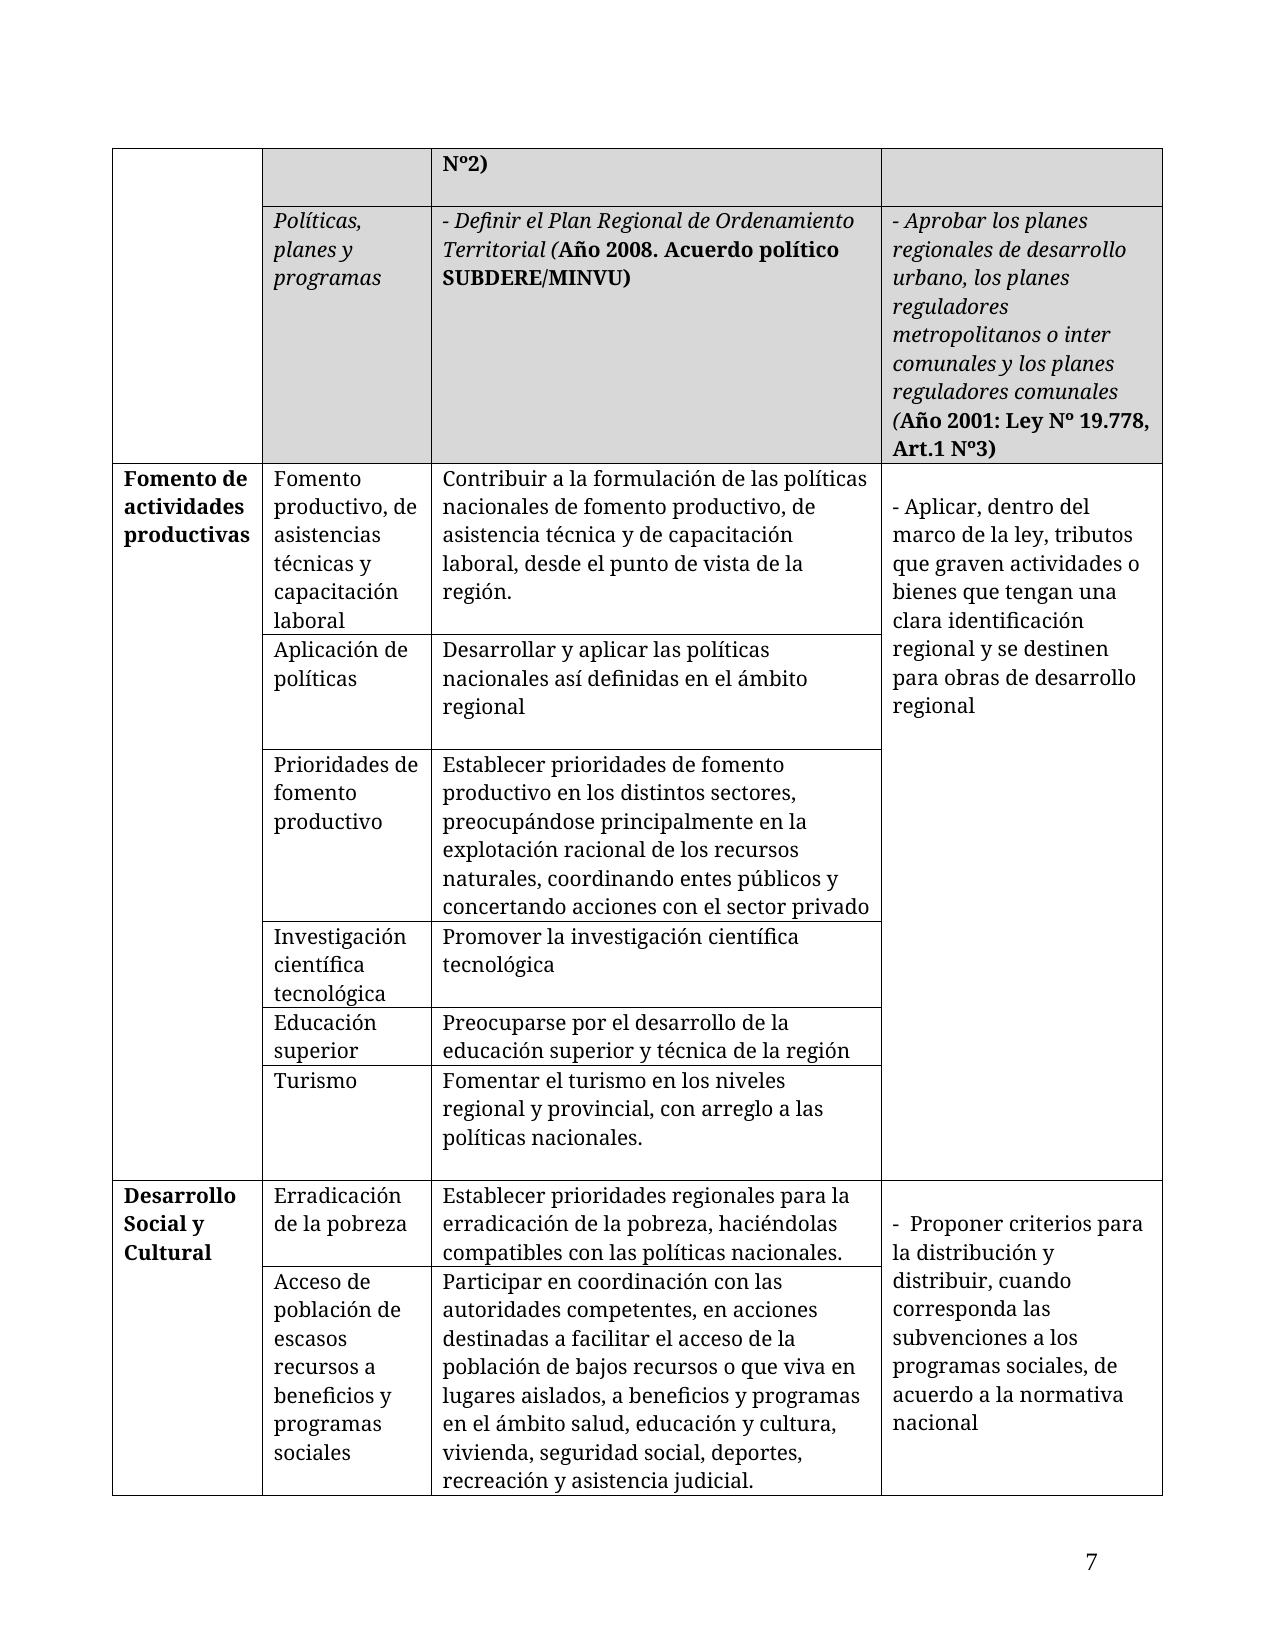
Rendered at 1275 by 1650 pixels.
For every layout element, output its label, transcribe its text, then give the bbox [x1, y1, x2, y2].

table_cell Políticas, planes y programas [263, 207, 431, 463]
table_cell - Aprobar los planes regionales de desarrollo urbano, los planes reguladores metropolitanos o inter comunales y los planes reguladores comunales (Año 2001: Ley Nº 19.778, Art.1 Nº3) [882, 207, 1162, 463]
table_cell Acceso de población de escasos recursos a beneficios y programas sociales [263, 1267, 431, 1495]
table_cell Erradicación de la pobreza [263, 1181, 431, 1266]
table_cell Preocuparse por el desarrollo de la educación superior y técnica de la región [432, 1008, 881, 1065]
table_cell Prioridades de fomento productivo [263, 750, 431, 921]
table_cell Fomento de actividades productivas [113, 464, 262, 1180]
table_cell [882, 149, 1162, 206]
table_cell - Aplicar, dentro del marco de la ley, tributos que graven actividades o bienes que tengan una clara identificación regional y se destinen para obras de desarrollo regional [882, 464, 1162, 1180]
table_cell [432, 149, 881, 206]
table_cell Participar en coordinación con las autoridades competentes, en acciones destinadas a facilitar el acceso de la población de bajos recursos o que viva en lugares aislados, a beneficios y programas en el ámbito salud, educación y cultura, vivienda, seguridad social, deportes, recreación y asistencia judicial. [432, 1267, 881, 1495]
table_cell Establecer prioridades regionales para la erradicación de la pobreza, haciéndolas compatibles con las políticas nacionales. [432, 1181, 881, 1266]
table_cell Desarrollo Social y Cultural [113, 1181, 262, 1495]
table_cell Establecer prioridades de fomento productivo en los distintos sectores, preocupándose principalmente en la explotación racional de los recursos naturales, coordinando entes públicos y concertando acciones con el sector privado [432, 750, 881, 921]
table_cell Fomentar el turismo en los niveles regional y provincial, con arreglo a las políticas nacionales. [432, 1066, 881, 1180]
table_cell Investigación científica tecnológica [263, 922, 431, 1007]
table_cell Contribuir a la formulación de las políticas nacionales de fomento productivo, de asistencia técnica y de capacitación laboral, desde el punto de vista de la región. [432, 464, 881, 634]
table_cell Educación superior [263, 1008, 431, 1065]
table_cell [263, 149, 431, 206]
table_cell Desarrollar y aplicar las políticas nacionales así definidas en el ámbito regional [432, 635, 881, 749]
table_cell Fomento productivo, de asistencias técnicas y capacitación laboral [263, 464, 431, 634]
table_cell Aplicación de políticas [263, 635, 431, 749]
table_cell Turismo [263, 1066, 431, 1180]
table_cell Promover la investigación científica tecnológica [432, 922, 881, 1007]
table_cell - Definir el Plan Regional de Ordenamiento Territorial (Año 2008. Acuerdo político SUBDERE/MINVU) [432, 207, 881, 463]
table_cell - Proponer criterios para la distribución y distribuir, cuando corresponda las subvenciones a los programas sociales, de acuerdo a la normativa nacional [882, 1181, 1162, 1495]
